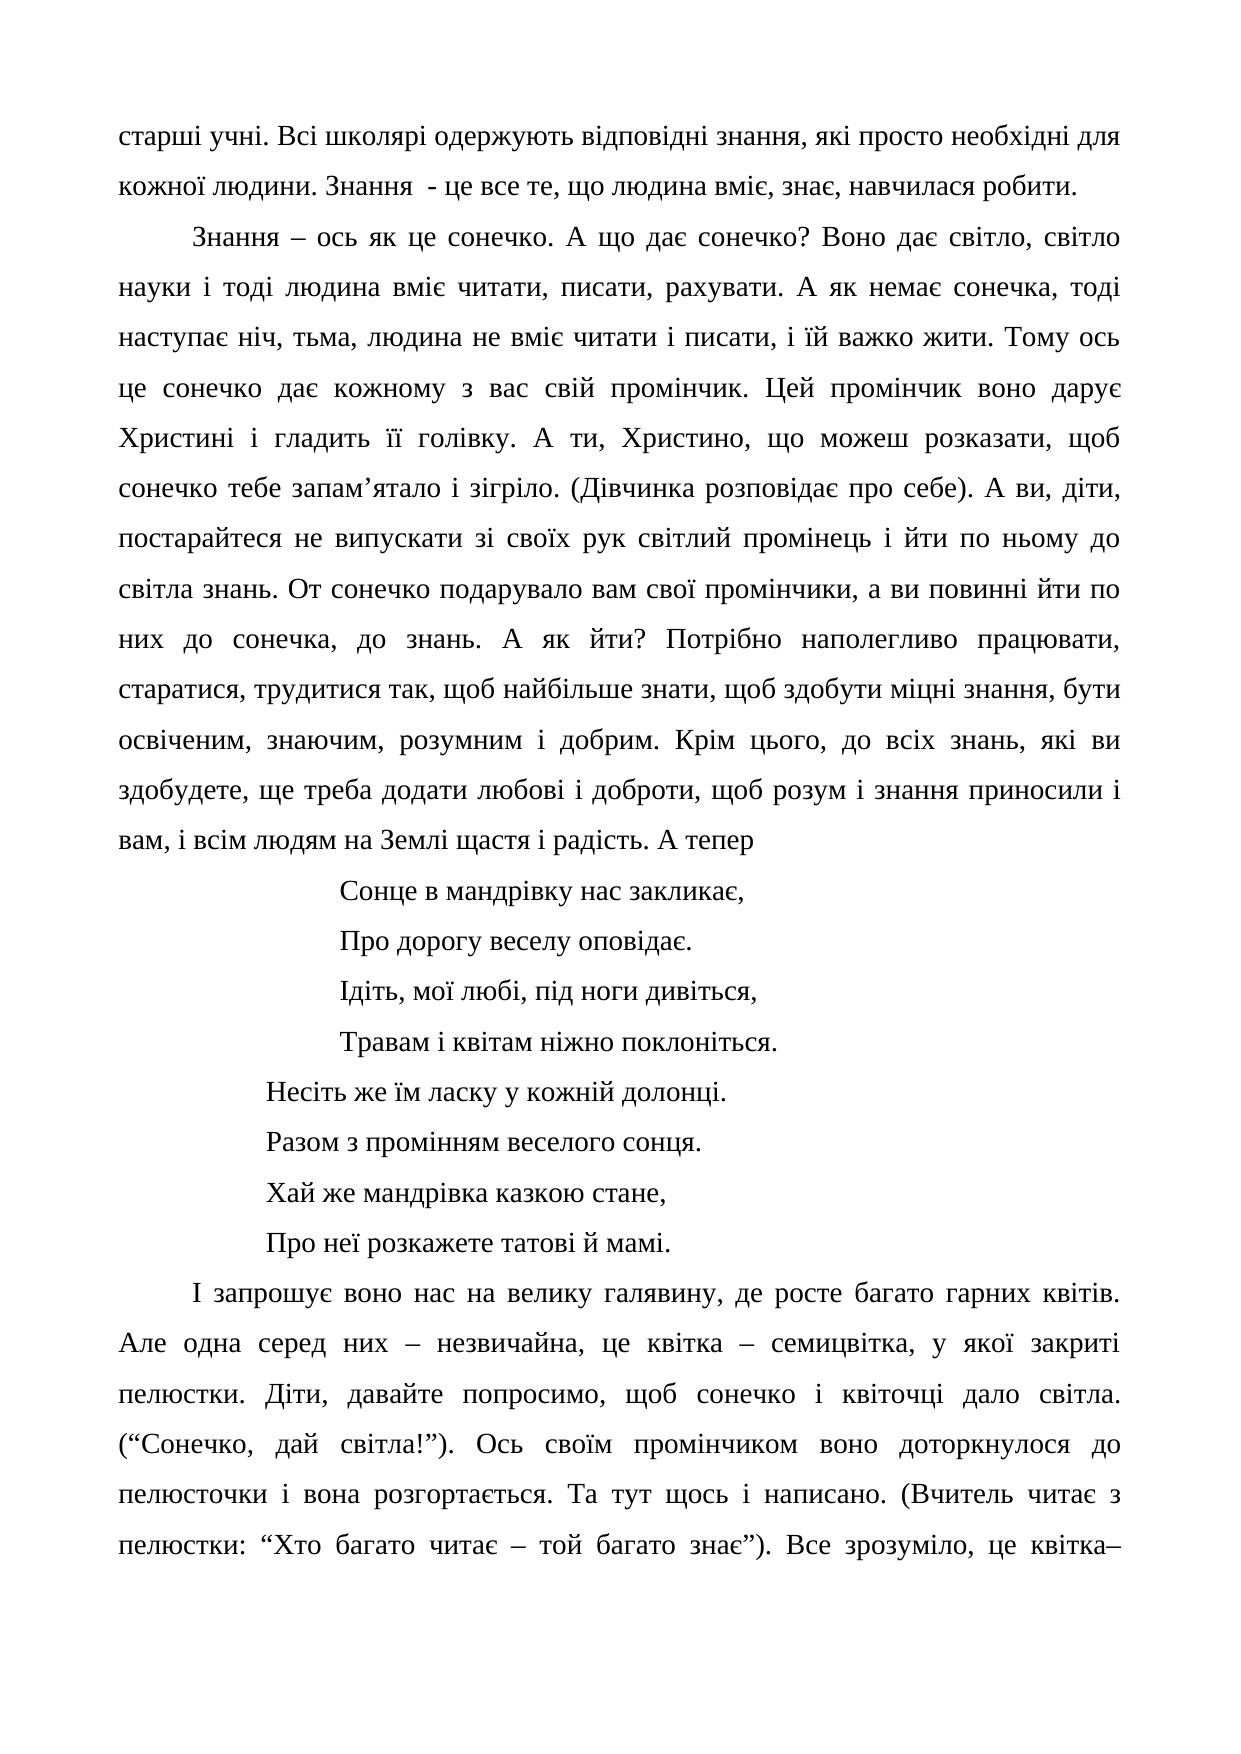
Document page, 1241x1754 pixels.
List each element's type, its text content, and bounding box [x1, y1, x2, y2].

text Ідіть, мої любі, під ноги дивіться, [266, 973, 1122, 1007]
text Несіть же їм ласку у кожній долонці. [192, 1074, 1122, 1108]
text Хай же мандрівка казкою стане, [192, 1175, 1122, 1208]
text Про дорогу веселу оповідає. [266, 923, 1122, 957]
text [118, 118, 1122, 202]
text Знання – ось як це сонечко. А що дає сонечко? Воно дає світло, світло науки і тоді людина вміє читати, писати, рахувати. А як немає сонечка, тоді наступає ніч, тьма, людина не вміє читати і писати, і їй важко жити. Тому ось це сонечко дає кожному з вас свій промінчик. Цей промінчик воно дарує Христині і гладить її голівку. А ти, Христино, що можеш розказати, щоб сонечко тебе запам’ятало і зігріло. (Дівчинка розповідає про себе). А ви, діти, постарайтеся не випускати зі своїх рук світлий промінець і йти по ньому до світла знань. От сонечко подарувало вам свої промінчики, а ви повинні йти по них до сонечка, до знань. А як йти? Потрібно наполегливо працювати, старатися, трудитися так, щоб найбільше знати, щоб здобути міцні знання, бути освіченим, знаючим, розумним і добрим. Крім цього, до всіх знань, які ви здобудете, ще треба додати любові і доброти, щоб розум і знання приносили і вам, і всім людям на Землі щастя і радість. А тепер [118, 219, 1122, 856]
text Разом з промінням веселого сонця. [192, 1124, 1122, 1158]
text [118, 1275, 1122, 1560]
text Сонце в мандрівку нас закликає, [266, 873, 1122, 906]
text Травам і квітам ніжно поклоніться. [266, 1024, 1122, 1057]
text Про неї розкажете татові й мамі. [192, 1225, 1122, 1258]
